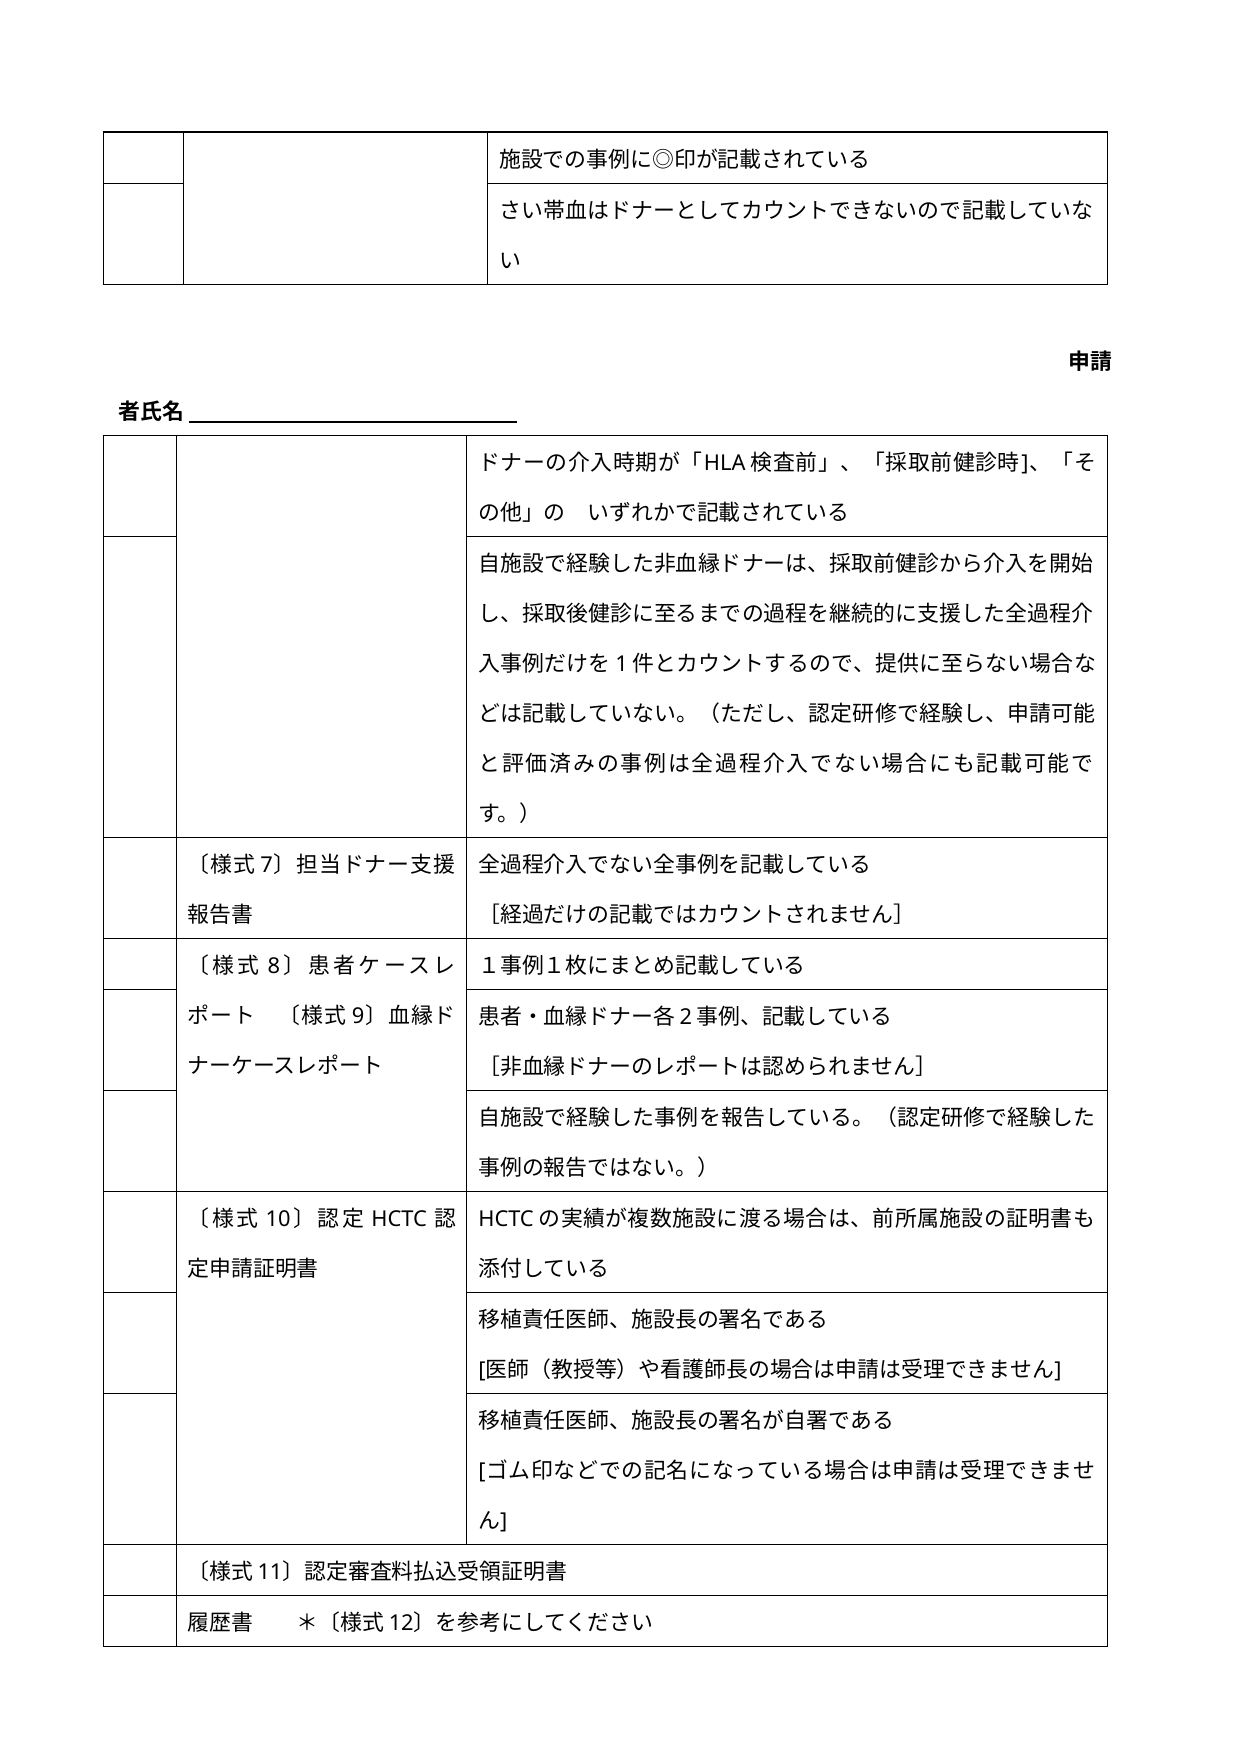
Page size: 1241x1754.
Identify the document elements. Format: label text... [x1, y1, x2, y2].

table_header [104, 436, 176, 536]
table_cell 全過程介入でない全事例を記載している ［経過だけの記載ではカウントされません］ [467, 838, 1107, 938]
table_cell [104, 1293, 176, 1393]
table_header [177, 436, 466, 837]
table_cell [104, 939, 176, 989]
table_cell 自施設で経験した事例を報告している。（認定研修で経験した事例の報告ではない。） [467, 1091, 1107, 1191]
table_cell 履歴書 ＊〔様式12〕を参考にしてください [177, 1596, 1107, 1646]
table_cell [104, 1394, 176, 1544]
table_cell 〔様式11〕認定審査料払込受領証明書 [177, 1545, 1107, 1595]
table_cell [104, 990, 176, 1090]
table_cell HCTCの実績が複数施設に渡る場合は、前所属施設の証明書も添付している [467, 1192, 1107, 1292]
text 申請者氏名 [118, 334, 1122, 434]
table_cell [104, 1545, 176, 1595]
table_cell [104, 184, 183, 283]
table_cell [488, 133, 1107, 182]
table_cell [104, 1192, 176, 1292]
table_cell [104, 838, 176, 938]
table_cell [104, 1596, 176, 1646]
table_cell [104, 133, 183, 182]
table_cell [104, 537, 176, 837]
table_cell [104, 1091, 176, 1191]
table_cell 移植責任医師、施設長の署名である [医師（教授等）や看護師長の場合は申請は受理できません] [467, 1293, 1107, 1393]
table_cell 自施設で経験した非血縁ドナーは、採取前健診から介入を開始し、採取後健診に至るまでの過程を継続的に支援した全過程介入事例だけを1件とカウントするので、提供に至らない場合などは記載していない。（ただし、認定研修で経験し、申請可能と評価済みの事例は全過程介入でない場合にも記載可能です。） [467, 537, 1107, 837]
table_header ドナーの介入時期が「HLA検査前」、「採取前健診時]、「その他」の いずれかで記載されている [467, 436, 1107, 536]
table_cell さい帯血はドナーとしてカウントできないので記載していない [488, 184, 1107, 283]
table_cell 〔様式10〕認定HCTC認定申請証明書 [177, 1192, 466, 1544]
table_cell １事例１枚にまとめ記載している [467, 939, 1107, 989]
table_cell 移植責任医師、施設長の署名が自署である [ゴム印などでの記名になっている場合は申請は受理できません] [467, 1394, 1107, 1544]
table_cell 患者・血縁ドナー各2事例、記載している ［非血縁ドナーのレポートは認められません］ [467, 990, 1107, 1090]
table_cell 〔様式7〕担当ドナー支援報告書 [177, 838, 466, 938]
table_cell 〔様式8〕患者ケースレポート 〔様式9〕血縁ドナーケースレポート [177, 939, 466, 1191]
